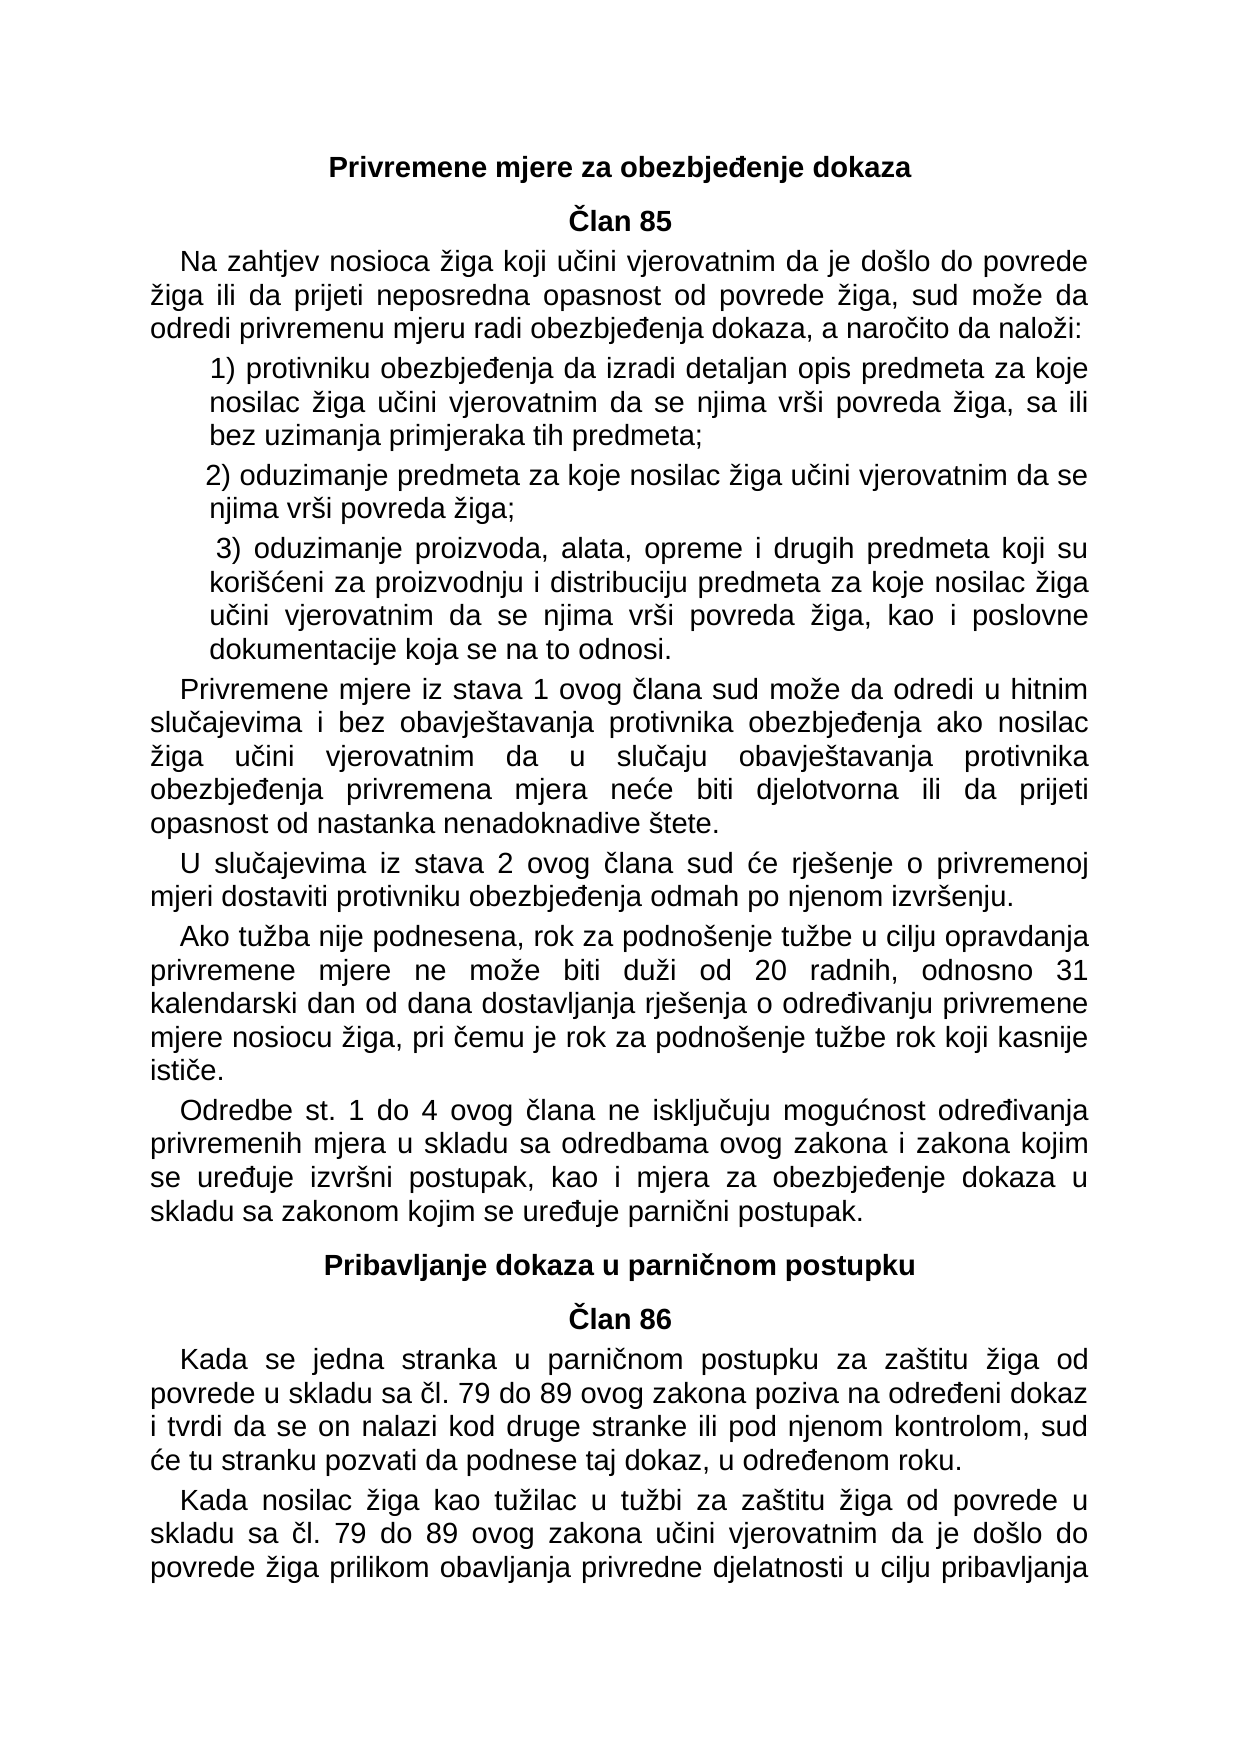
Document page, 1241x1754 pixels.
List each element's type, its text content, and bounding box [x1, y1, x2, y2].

text Odredbe st. 1 do 4 ovog člana ne isključuju mogućnost određivanja privremenih mjera u skladu sa odredbama ovog zakona i zakona kojim se uređuje izvršni postupak, kao i mjera za obezbjeđenje dokaza u skladu sa zakonom kojim se uređuje parnični postupak. [150, 1093, 1090, 1227]
text Član 85 [150, 204, 1090, 238]
text 3) oduzimanje proizvoda, alata, opreme i drugih predmeta koji su korišćeni za proizvodnju i distribuciju predmeta za koje nosilac žiga učini vjerovatnim da se njima vrši povreda žiga, kao i poslovne dokumentacije koja se na to odnosi. [179, 531, 1090, 665]
text Privremene mjere iz stava 1 ovog člana sud može da odredi u hitnim slučajevima i bez obavještavanja protivnika obezbjeđenja ako nosilac žiga učini vjerovatnim da u slučaju obavještavanja protivnika obezbjeđenja privremena mjera neće biti djelotvorna ili da prijeti opasnost od nastanka nenadoknadive štete. [150, 672, 1090, 839]
text 1) protivniku obezbjeđenja da izradi detaljan opis predmeta za koje nosilac žiga učini vjerovatnim da se njima vrši povreda žiga, sa ili bez uzimanja primjeraka tih predmeta; [179, 351, 1090, 452]
text Privremene mjere za obezbjeđenje dokaza [150, 150, 1090, 183]
text Na zahtjev nosioca žiga koji učini vjerovatnim da je došlo do povrede žiga ili da prijeti neposredna opasnost od povrede žiga, sud može da odredi privremenu mjeru radi obezbjeđenja dokaza, a naročito da naloži: [150, 244, 1090, 345]
text 2) oduzimanje predmeta za koje nosilac žiga učini vjerovatnim da se njima vrši povreda žiga; [179, 458, 1090, 525]
text U slučajevima iz stava 2 ovog člana sud će rješenje o privremenoj mjeri dostaviti protivniku obezbjeđenja odmah po njenom izvršenju. [150, 846, 1090, 913]
text Pribavljanje dokaza u parničnom postupku [150, 1248, 1090, 1281]
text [150, 1482, 1090, 1583]
text Kada se jedna stranka u parničnom postupku za zaštitu žiga od povrede u skladu sa čl. 79 do 89 ovog zakona poziva na određeni dokaz i tvrdi da se on nalazi kod druge stranke ili pod njenom kontrolom, sud će tu stranku pozvati da podnese taj dokaz, u određenom roku. [150, 1342, 1090, 1476]
text Član 86 [150, 1302, 1090, 1336]
text Ako tužba nije podnesena, rok za podnošenje tužbe u cilju opravdanja privremene mjere ne može biti duži od 20 radnih, odnosno 31 kalendarski dan od dana dostavljanja rješenja o određivanju privremene mjere nosiocu žiga, pri čemu je rok za podnošenje tužbe rok koji kasnije ističe. [150, 919, 1090, 1087]
